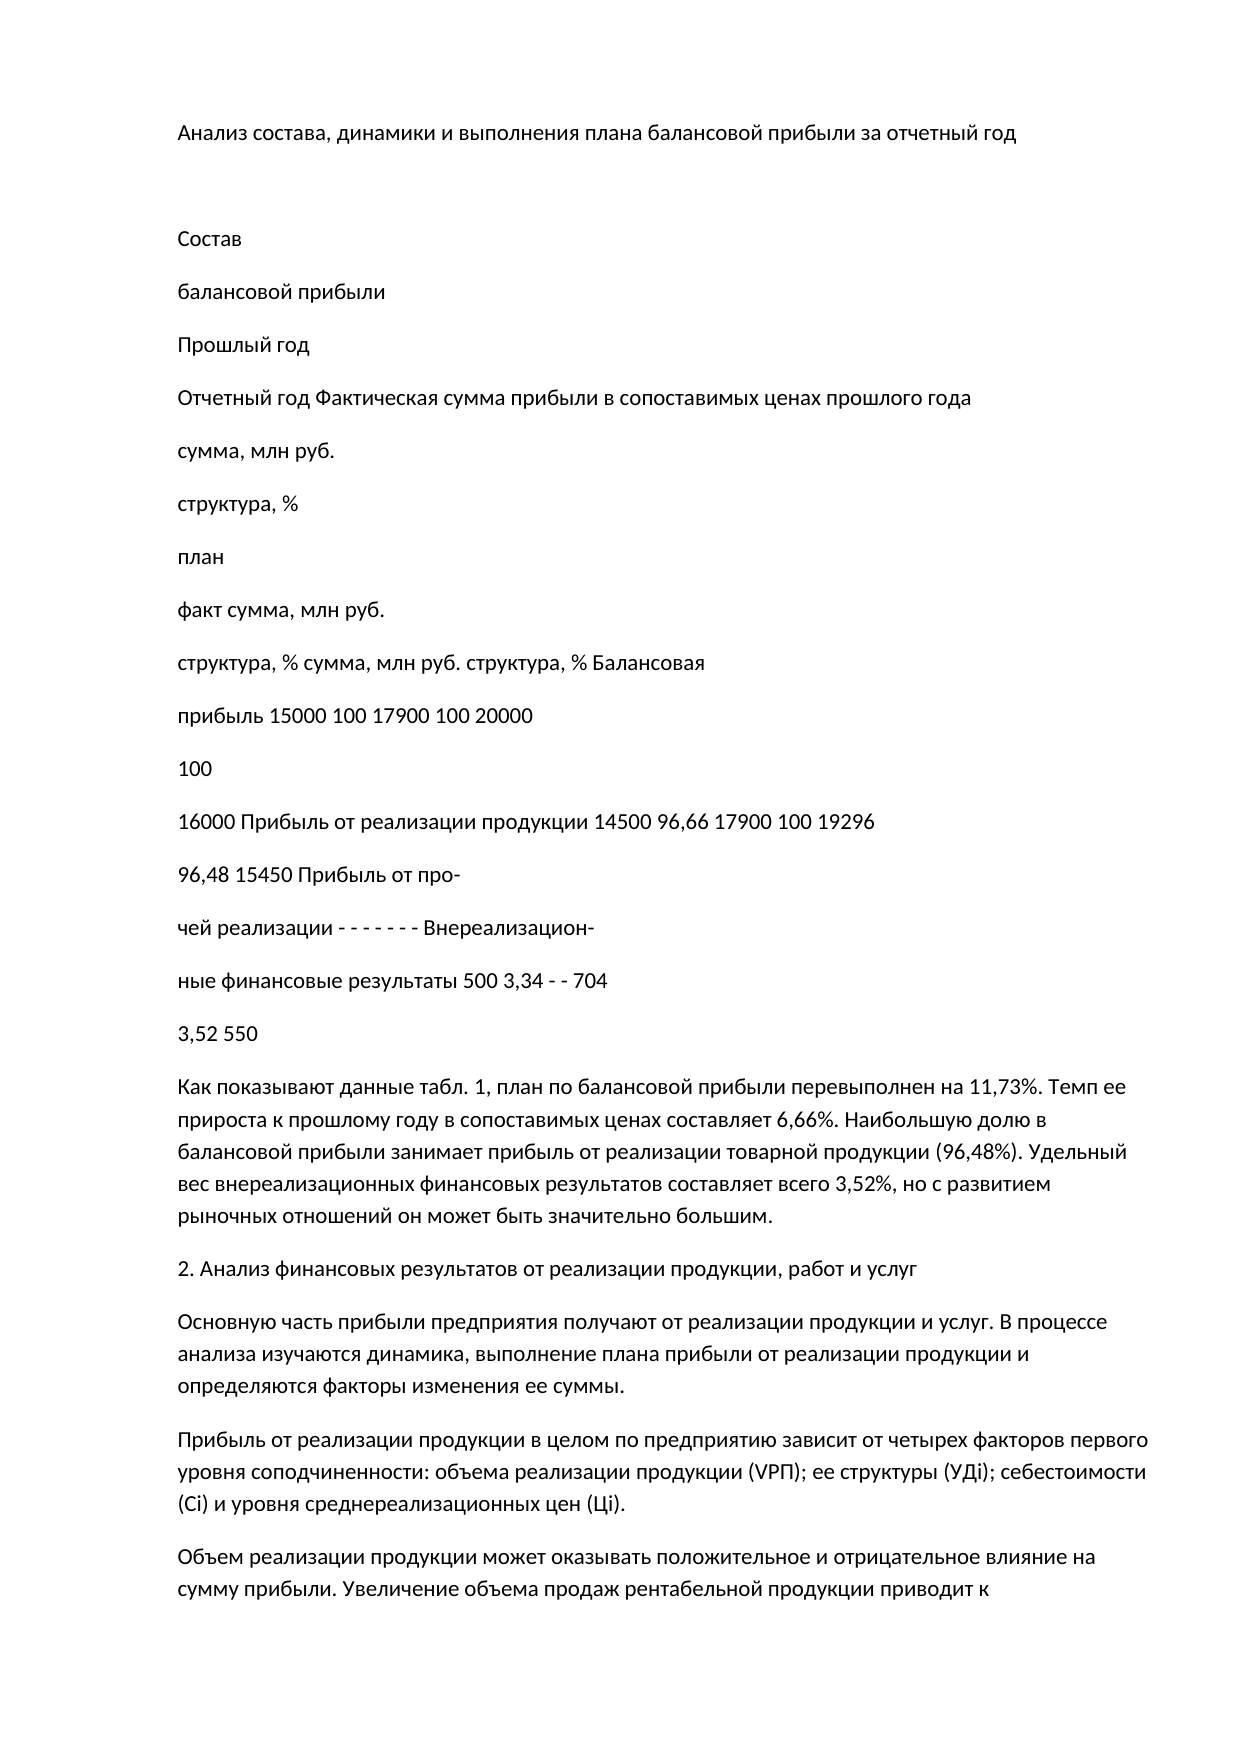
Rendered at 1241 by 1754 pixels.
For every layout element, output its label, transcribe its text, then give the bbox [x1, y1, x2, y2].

text чей реализации - - - - - - - Внереализацион- [177, 913, 1152, 941]
text сумма, млн руб. [177, 436, 1152, 464]
text Состав [177, 224, 1152, 252]
text структура, % сумма, млн руб. структура, % Балансовая [177, 648, 1152, 676]
text 96,48 15450 Прибыль от про- [177, 860, 1152, 888]
text план [177, 542, 1152, 570]
text 16000 Прибыль от реализации продукции 14500 96,66 17900 100 19296 [177, 807, 1152, 835]
text структура, % [177, 489, 1152, 517]
text 100 [177, 754, 1152, 782]
text Прибыль от реализации продукции в целом по предприятию зависит от четырех факторов первого уровня соподчиненности: объема реализации продукции (VРП); ее структуры (УДi); себестоимости (Сi) и уровня среднереализационных цен (Цi). [177, 1425, 1152, 1517]
text 3,52 550 [177, 1019, 1152, 1047]
text балансовой прибыли [177, 277, 1152, 305]
text 2. Анализ финансовых результатов от реализации продукции, работ и услуг [177, 1254, 1152, 1282]
text ные финансовые результаты 500 3,34 - - 704 [177, 966, 1152, 994]
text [177, 1542, 1152, 1602]
text Основную часть прибыли предприятия получают от реализации продукции и услуг. В процессе анализа изучаются динамика, выполнение плана прибыли от реализации продукции и определяются факторы изменения ее суммы. [177, 1307, 1152, 1400]
text факт сумма, млн руб. [177, 595, 1152, 623]
text Прошлый год [177, 330, 1152, 358]
text Отчетный год Фактическая сумма прибыли в сопоставимых ценах прошлого года [177, 383, 1152, 411]
text Как показывают данные табл. 1, план по балансовой прибыли перевыполнен на 11,73%. Темп ее прироста к прошлому году в сопоставимых ценах составляет 6,66%. Наибольшую долю в балансовой прибыли занимает прибыль от реализации товарной продукции (96,48%). Удельный вес внереализационных финансовых результатов составляет всего 3,52%, но с развитием рыночных отношений он может быть значительно большим. [177, 1072, 1152, 1229]
text Анализ состава, динамики и выполнения плана балансовой прибыли за отчетный год [177, 118, 1152, 146]
text прибыль 15000 100 17900 100 20000 [177, 701, 1152, 729]
